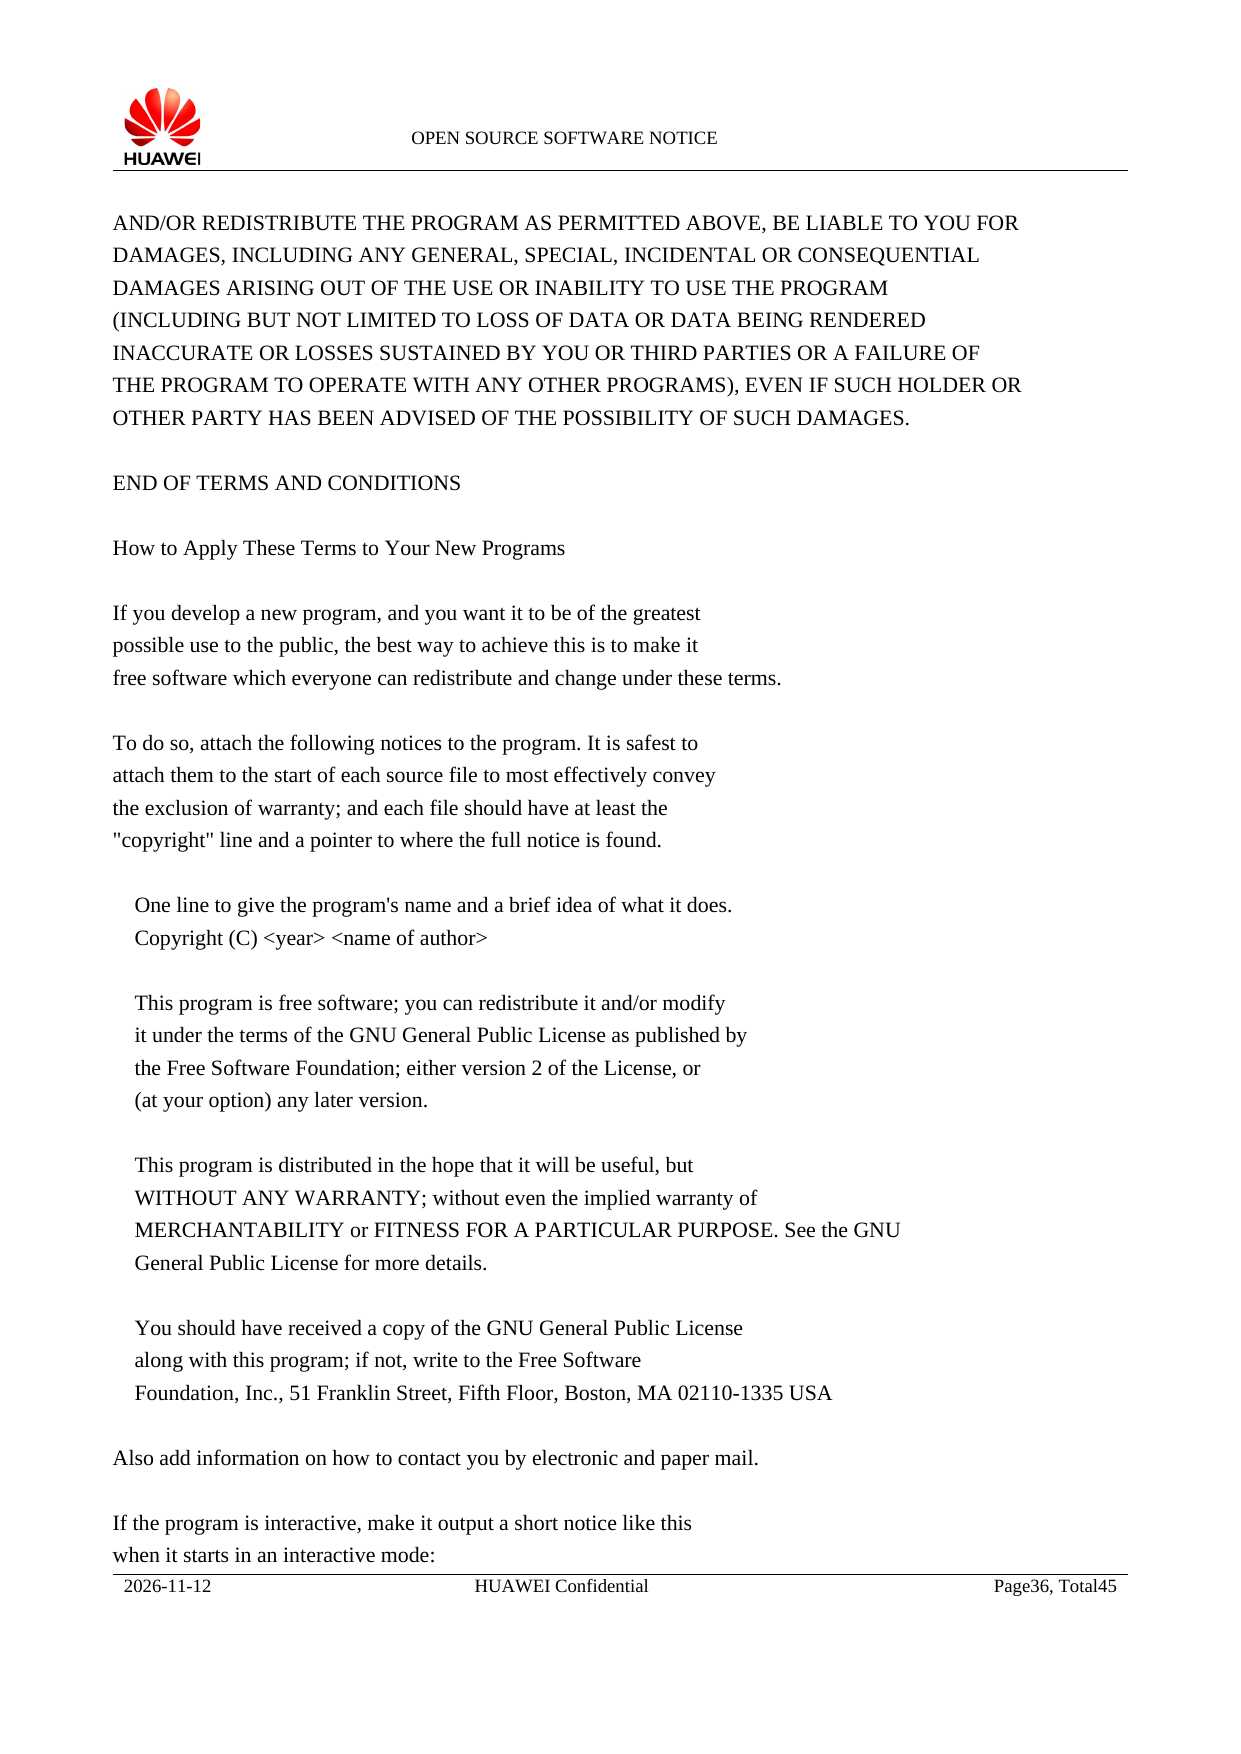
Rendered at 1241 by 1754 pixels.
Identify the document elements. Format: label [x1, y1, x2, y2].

picture [124, 88, 201, 165]
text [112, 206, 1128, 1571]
